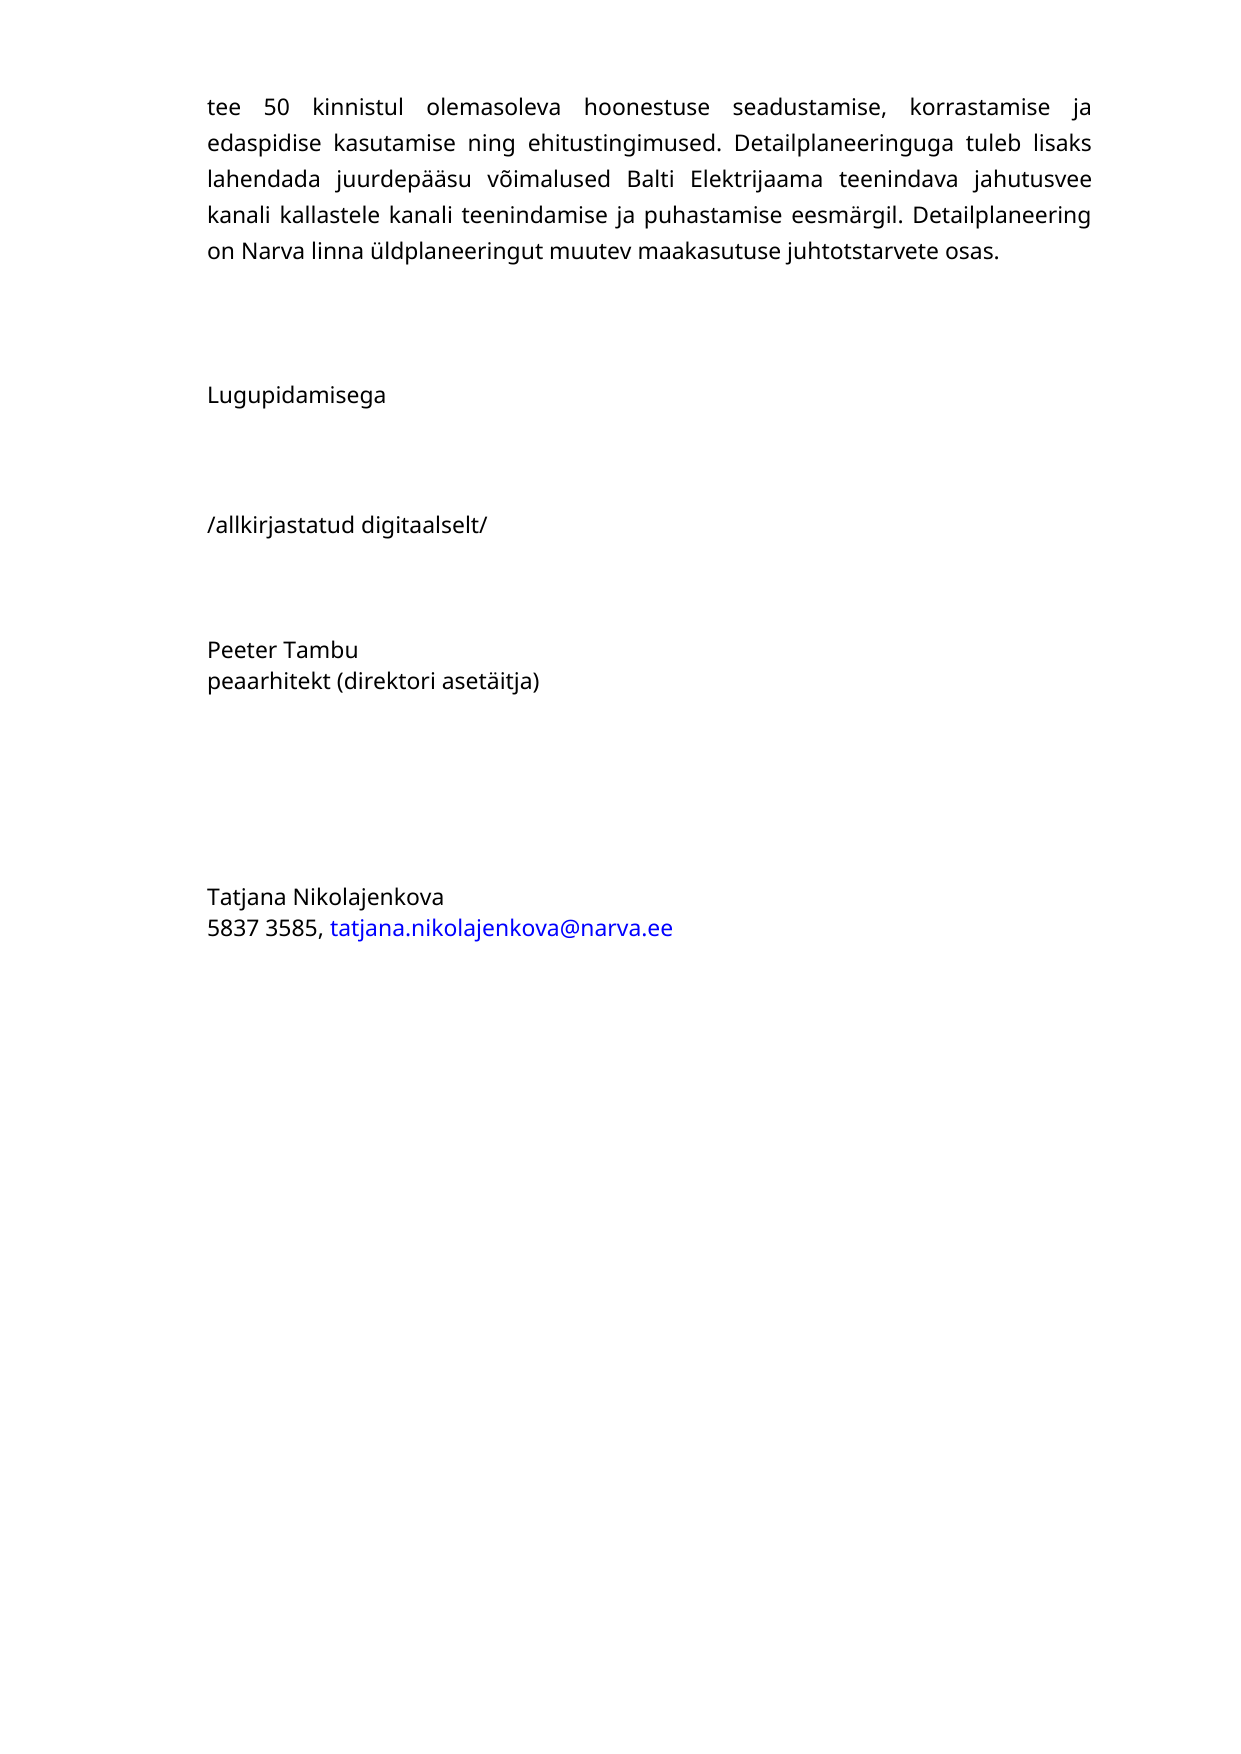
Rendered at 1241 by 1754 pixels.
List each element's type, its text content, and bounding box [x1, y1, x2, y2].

text 5837 3585, tatjana.nikolajenkova@narva.ee [207, 912, 1093, 943]
text Tatjana Nikolajenkova [207, 881, 1093, 912]
text Lugupidamisega [207, 379, 1093, 410]
text Peeter Tambu [207, 602, 1093, 665]
text peaarhitekt (direktori asetäitja) [207, 665, 1093, 696]
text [207, 91, 1092, 266]
text /allkirjastatud digitaalselt/ [207, 477, 1093, 540]
